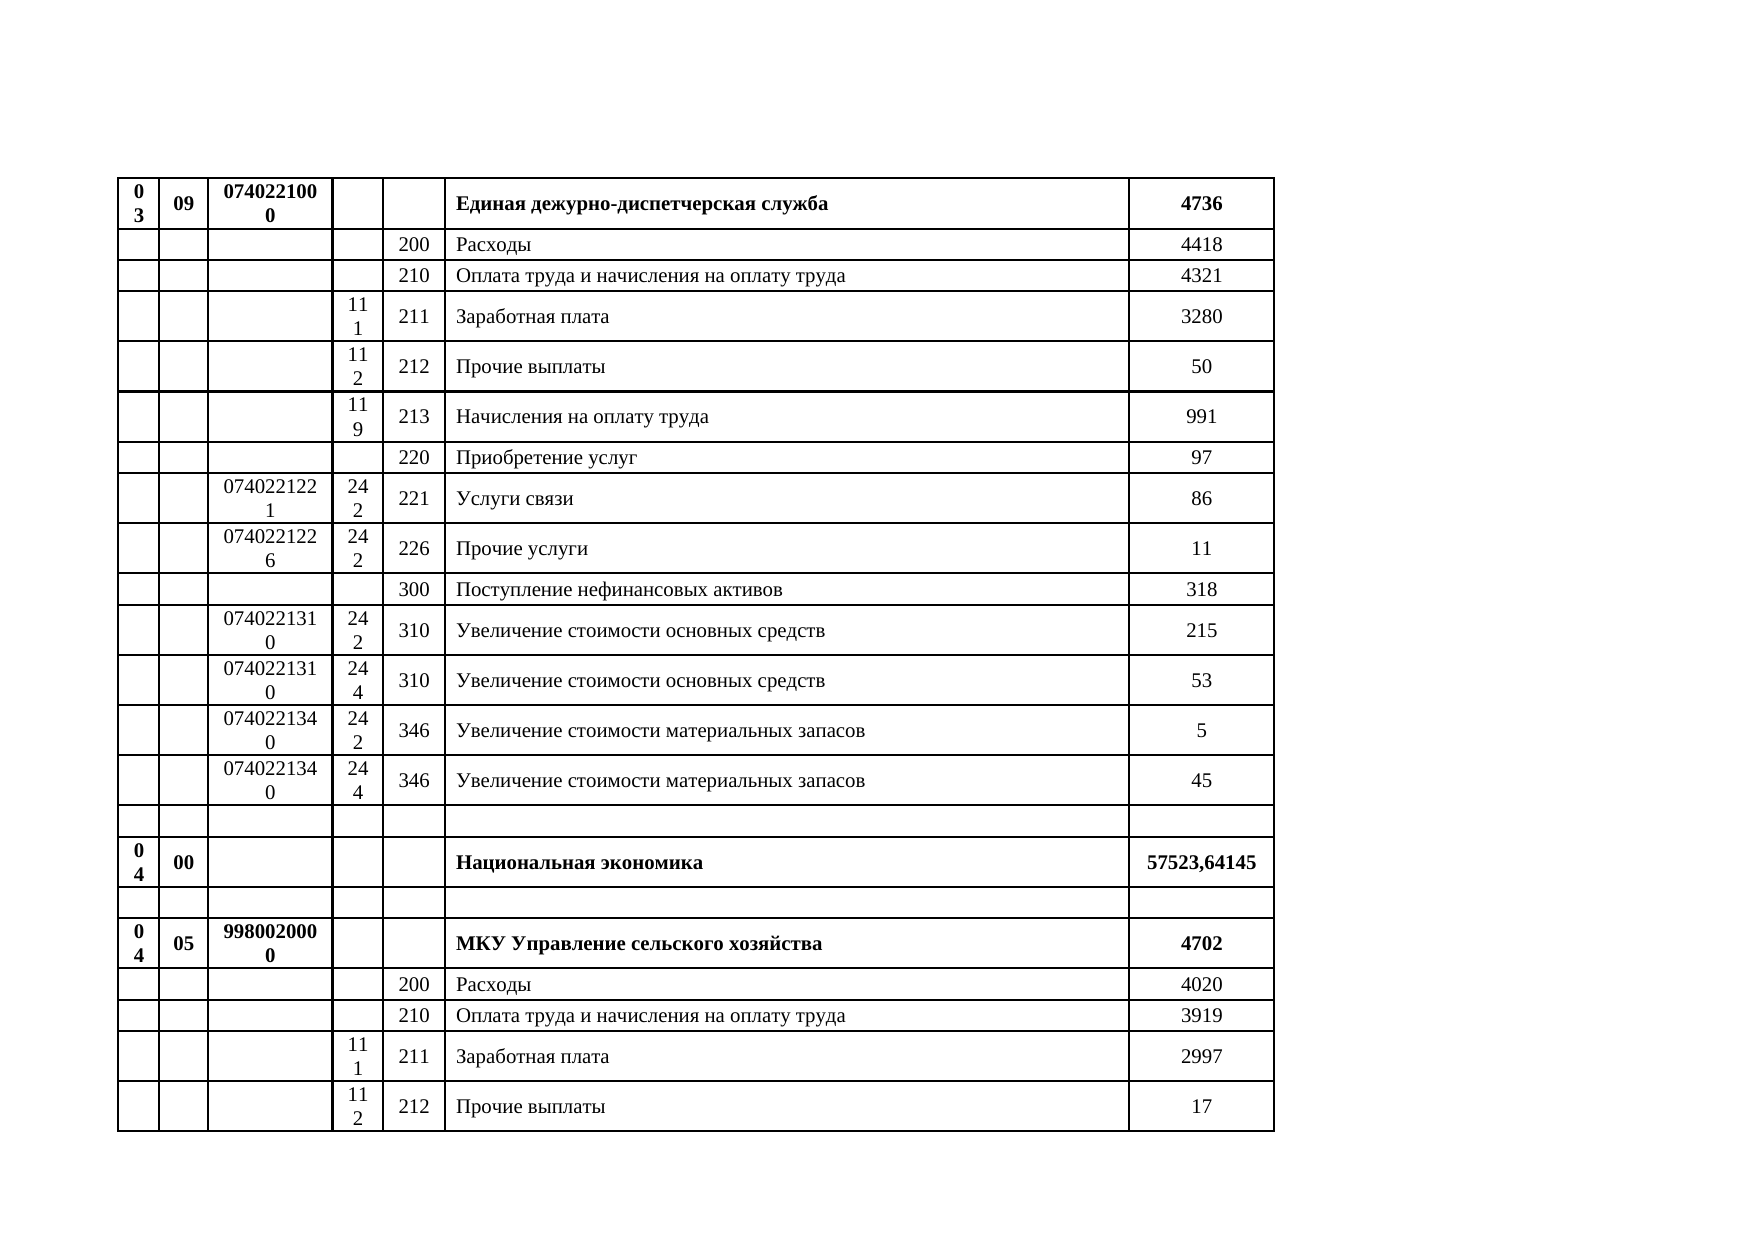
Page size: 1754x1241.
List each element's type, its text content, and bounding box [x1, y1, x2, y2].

table_cell [119, 261, 158, 290]
table_cell 991 [1130, 393, 1273, 441]
table_cell Прочие услуги [446, 524, 1128, 572]
table_cell 220 [384, 443, 444, 472]
table_cell Заработная плата [446, 1032, 1128, 1080]
table_cell 4321 [1130, 261, 1273, 290]
table_cell 211 [384, 1032, 444, 1080]
table_cell 210 [384, 1001, 444, 1030]
table_cell [119, 969, 158, 998]
table_cell [119, 1082, 158, 1130]
table_cell 112 [334, 1082, 382, 1130]
table_cell [209, 1001, 331, 1030]
table_cell [119, 656, 158, 704]
table_cell [160, 443, 207, 472]
table_cell 2997 [1130, 1032, 1273, 1080]
table_cell [209, 574, 331, 603]
table_cell [119, 756, 158, 804]
table_cell [119, 574, 158, 603]
table_cell [446, 888, 1128, 917]
table_cell 346 [384, 756, 444, 804]
table_cell 0740221221 [209, 474, 331, 522]
table_cell 244 [334, 756, 382, 804]
table_cell 0740221310 [209, 656, 331, 704]
table_cell [160, 756, 207, 804]
table_cell 211 [384, 292, 444, 340]
table_cell [209, 342, 331, 390]
table_cell 50 [1130, 342, 1273, 390]
table_cell [160, 806, 207, 836]
table_cell 05 [160, 919, 207, 967]
table_cell Услуги связи [446, 474, 1128, 522]
table_cell [160, 656, 207, 704]
table_cell Начисления на оплату труда [446, 393, 1128, 441]
table_cell [384, 888, 444, 917]
table_cell [160, 1082, 207, 1130]
table_cell 0740221340 [209, 756, 331, 804]
table_cell 221 [384, 474, 444, 522]
table_cell [446, 806, 1128, 836]
table_cell Увеличение стоимости основных средств [446, 656, 1128, 704]
table_cell [119, 1001, 158, 1030]
table_cell 4702 [1130, 919, 1273, 967]
table_cell [119, 342, 158, 390]
table_cell 242 [334, 524, 382, 572]
table_cell Увеличение стоимости материальных запасов [446, 756, 1128, 804]
table_cell Расходы [446, 969, 1128, 998]
table_cell 57523,64145 [1130, 838, 1273, 886]
table_cell [334, 443, 382, 472]
table_cell [160, 292, 207, 340]
table_cell [209, 969, 331, 998]
table_cell [160, 1032, 207, 1080]
table_cell 213 [384, 393, 444, 441]
table_cell 17 [1130, 1082, 1273, 1130]
table_cell [209, 393, 331, 441]
table_cell [160, 1001, 207, 1030]
table_cell [209, 838, 331, 886]
table_cell 4020 [1130, 969, 1273, 998]
table_cell 244 [334, 656, 382, 704]
table_cell [209, 230, 331, 259]
table_cell [160, 230, 207, 259]
table_cell [334, 969, 382, 998]
table_cell [160, 606, 207, 654]
table_cell 226 [384, 524, 444, 572]
table_cell Оплата труда и начисления на оплату труда [446, 1001, 1128, 1030]
table_cell Единая дежурно-диспетчерская служба [446, 179, 1128, 227]
table_cell 242 [334, 474, 382, 522]
table_cell 4418 [1130, 230, 1273, 259]
table_cell 212 [384, 342, 444, 390]
table_cell 4736 [1130, 179, 1273, 227]
table_cell [209, 1032, 331, 1080]
table_cell [119, 443, 158, 472]
table_cell 86 [1130, 474, 1273, 522]
table_cell 03 [119, 179, 158, 227]
table_cell [334, 838, 382, 886]
table_cell [1130, 806, 1273, 836]
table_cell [446, 261, 1128, 290]
table_cell 53 [1130, 656, 1273, 704]
table_cell [209, 261, 331, 290]
table_cell 5 [1130, 706, 1273, 754]
table_cell 3280 [1130, 292, 1273, 340]
table_cell 300 [384, 574, 444, 603]
table_cell 3919 [1130, 1001, 1273, 1030]
table_cell МКУ Управление сельского хозяйства [446, 919, 1128, 967]
table_cell 310 [384, 656, 444, 704]
table_cell [384, 806, 444, 836]
table_cell 0740221226 [209, 524, 331, 572]
table_cell [119, 1032, 158, 1080]
table_cell 210 [384, 261, 444, 290]
table_cell 111 [334, 1032, 382, 1080]
table_cell 318 [1130, 574, 1273, 603]
table_cell [384, 838, 444, 886]
table_cell 200 [384, 230, 444, 259]
table_cell [384, 919, 444, 967]
table_cell 0740221000 [209, 179, 331, 227]
table_cell 04 [119, 838, 158, 886]
table_cell [334, 888, 382, 917]
table_cell 346 [384, 706, 444, 754]
table_cell Увеличение стоимости основных средств [446, 606, 1128, 654]
table_cell [119, 524, 158, 572]
table_cell [119, 806, 158, 836]
table_cell [209, 292, 331, 340]
table_cell [334, 806, 382, 836]
table_cell 310 [384, 606, 444, 654]
table_cell [209, 888, 331, 917]
table_cell [160, 969, 207, 998]
table_cell 00 [160, 838, 207, 886]
table_cell 45 [1130, 756, 1273, 804]
table_cell [384, 179, 444, 227]
table_cell Увеличение стоимости материальных запасов [446, 706, 1128, 754]
table_cell [160, 261, 207, 290]
table_cell [334, 261, 382, 290]
table_cell 11 [1130, 524, 1273, 572]
table_cell [119, 888, 158, 917]
table_cell 04 [119, 919, 158, 967]
table_cell Прочие выплаты [446, 342, 1128, 390]
table_cell 112 [334, 342, 382, 390]
table_cell 215 [1130, 606, 1273, 654]
table_cell 200 [384, 969, 444, 998]
table_cell 212 [384, 1082, 444, 1130]
table_cell [119, 292, 158, 340]
table_cell Расходы [446, 230, 1128, 259]
table_cell Национальная экономика [446, 838, 1128, 886]
table_cell 111 [334, 292, 382, 340]
table_cell [160, 342, 207, 390]
table_cell Приобретение услуг [446, 443, 1128, 472]
table_cell [160, 706, 207, 754]
table_cell 242 [334, 706, 382, 754]
table_cell [160, 524, 207, 572]
table_cell 119 [334, 393, 382, 441]
table_cell [119, 230, 158, 259]
table_cell [334, 574, 382, 603]
table_cell [334, 179, 382, 227]
table_cell [334, 230, 382, 259]
table_cell [119, 606, 158, 654]
table_cell Заработная плата [446, 292, 1128, 340]
table_cell 97 [1130, 443, 1273, 472]
table_cell 242 [334, 606, 382, 654]
table_cell [160, 474, 207, 522]
table_cell [334, 919, 382, 967]
table_cell [119, 474, 158, 522]
table_cell [160, 393, 207, 441]
table_cell [119, 393, 158, 441]
table_cell 0740221310 [209, 606, 331, 654]
table_cell [119, 706, 158, 754]
table_cell 0740221340 [209, 706, 331, 754]
table_cell [160, 888, 207, 917]
table_cell 09 [160, 179, 207, 227]
table_cell 9980020000 [209, 919, 331, 967]
table_cell [1130, 888, 1273, 917]
table_cell Прочие выплаты [446, 1082, 1128, 1130]
table_cell [334, 1001, 382, 1030]
table_cell [209, 806, 331, 836]
table_cell Поступление нефинансовых активов [446, 574, 1128, 603]
table_cell [209, 443, 331, 472]
table_cell [209, 1082, 331, 1130]
table_cell [160, 574, 207, 603]
